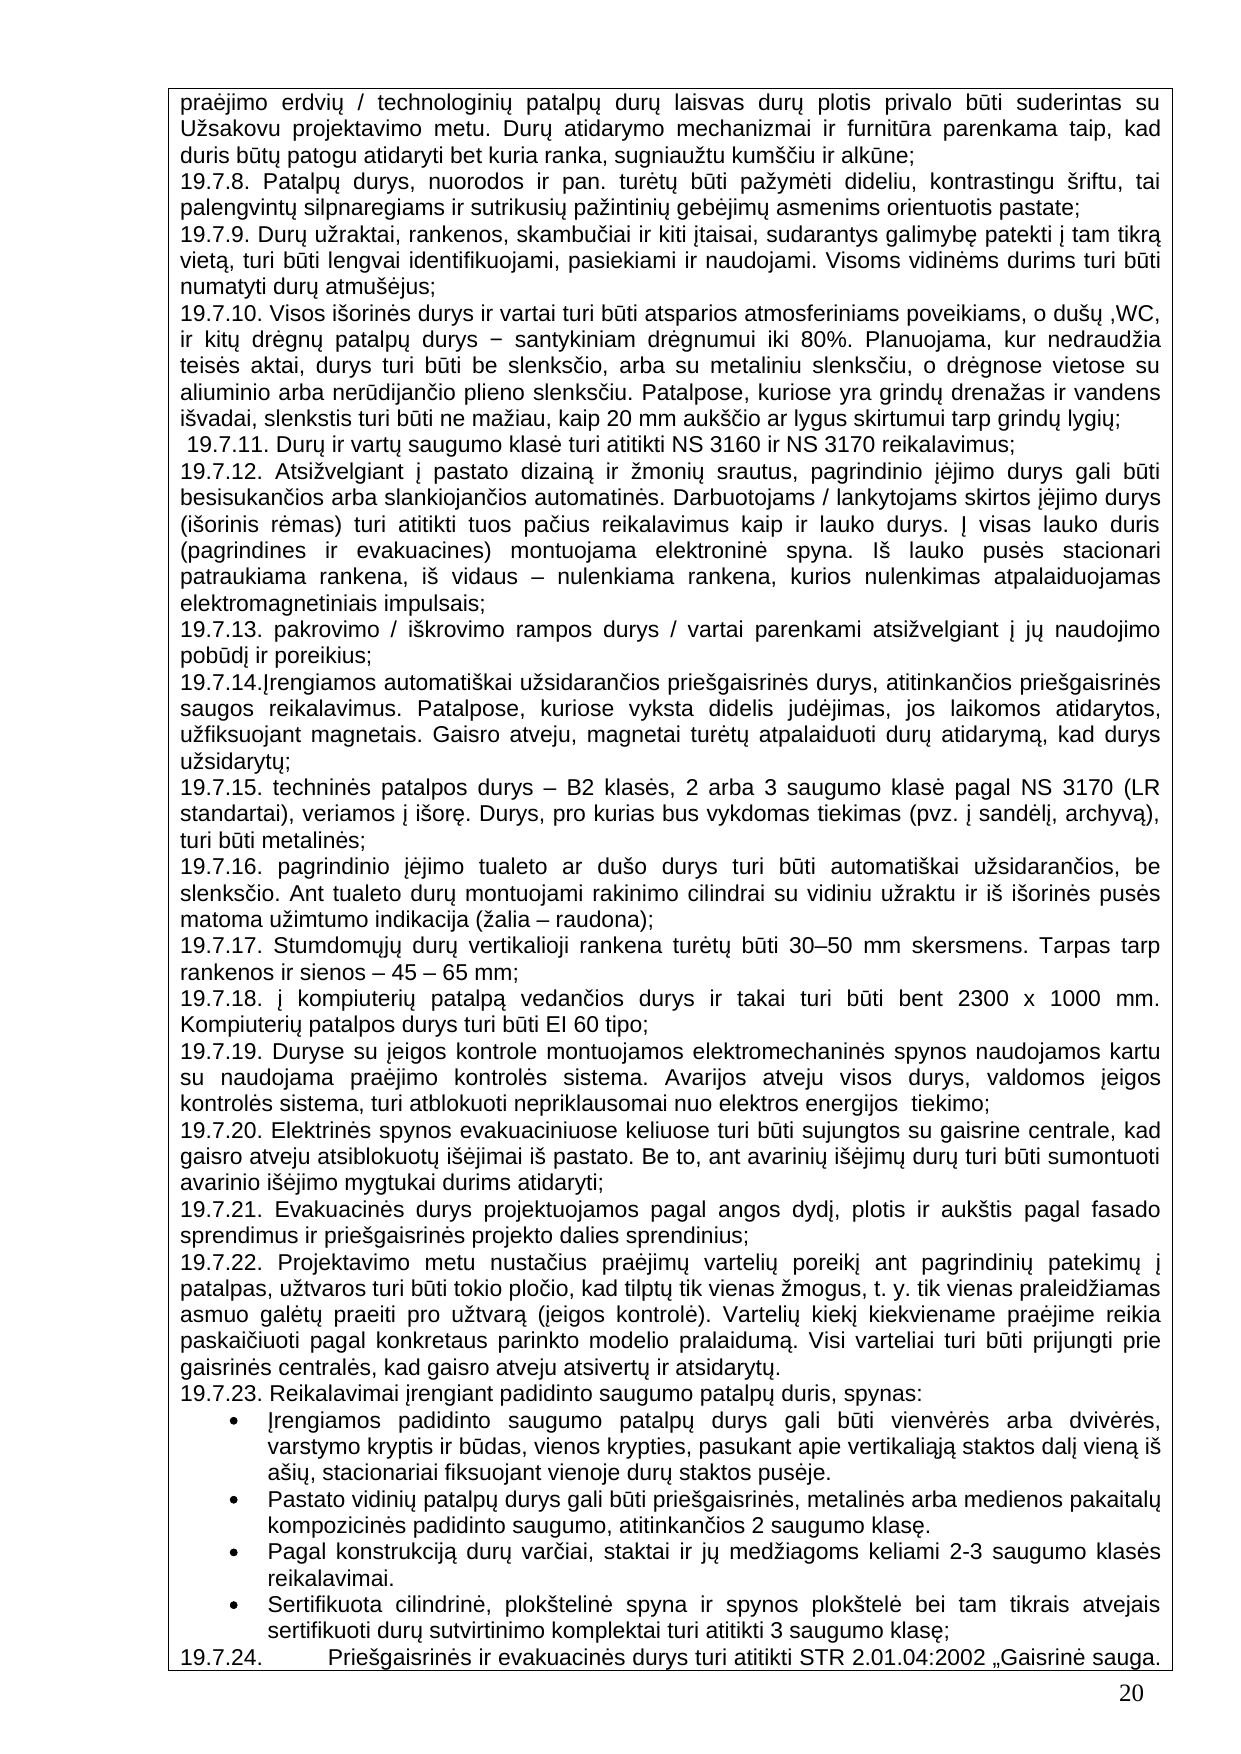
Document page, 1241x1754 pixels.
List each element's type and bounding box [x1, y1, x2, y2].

table_cell [169, 89, 1172, 1670]
